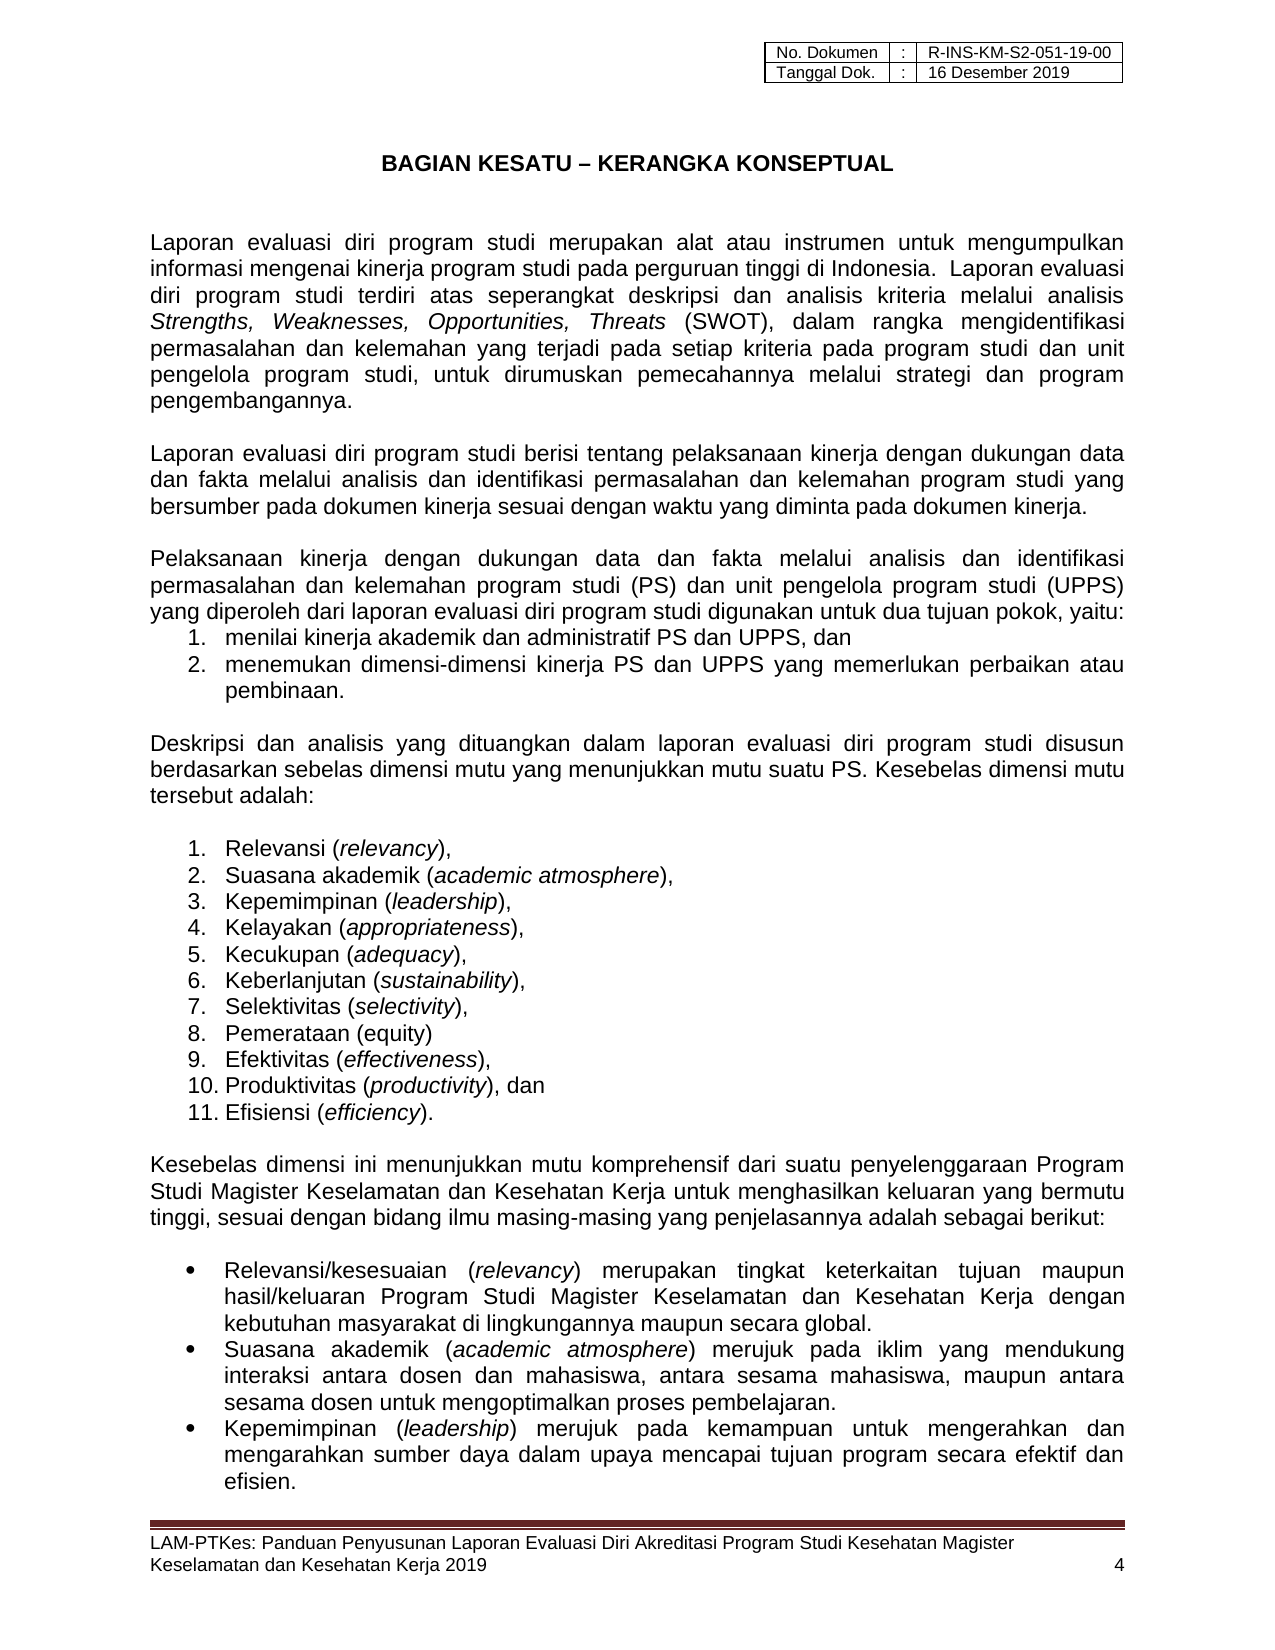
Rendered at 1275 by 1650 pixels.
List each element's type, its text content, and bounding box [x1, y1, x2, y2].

subtitle BAGIAN KESATU – KERANGKA KONSEPTUAL [150, 150, 1125, 176]
list menemukan dimensi-dimensi kinerja PS dan UPPS yang memerlukan perbaikan atau pembinaan. [187, 651, 1125, 703]
list Suasana akademik (academic atmosphere) merujuk pada iklim yang mendukung interaksi antara dosen dan mahasiswa, antara sesama mahasiswa, maupun antara sesama dosen untuk mengoptimalkan proses pembelajaran. [186, 1336, 1125, 1415]
list Efisiensi (efficiency). [187, 1099, 1125, 1125]
text Laporan evaluasi diri program studi berisi tentang pelaksanaan kinerja dengan dukungan data dan fakta melalui analisis dan identifikasi permasalahan dan kelemahan program studi yang bersumber pada dokumen kinerja sesuai dengan waktu yang diminta pada dokumen kinerja. [150, 440, 1125, 519]
list Keberlanjutan (sustainability), [187, 967, 1125, 993]
text Laporan evaluasi diri program studi merupakan alat atau instrumen untuk mengumpulkan informasi mengenai kinerja program studi pada perguruan tinggi di Indonesia. Laporan evaluasi diri program studi terdiri atas seperangkat deskripsi dan analisis kriteria melalui analisis Strengths, Weaknesses, Opportunities, Threats (SWOT), dalam rangka mengidentifikasi permasalahan dan kelemahan yang terjadi pada setiap kriteria pada program studi dan unit pengelola program studi, untuk dirumuskan pemecahannya melalui strategi dan program pengembangannya. [150, 229, 1125, 413]
list Kecukupan (adequacy), [187, 941, 1125, 967]
list Kepemimpinan (leadership) merujuk pada kemampuan untuk mengerahkan dan mengarahkan sumber daya dalam upaya mencapai tujuan program secara efektif dan efisien. [186, 1415, 1125, 1494]
list menilai kinerja akademik dan administratif PS dan UPPS, dan [187, 624, 1125, 651]
text Kesebelas dimensi ini menunjukkan mutu komprehensif dari suatu penyelenggaraan Program Studi Magister Keselamatan dan Kesehatan Kerja untuk menghasilkan keluaran yang bermutu tinggi, sesuai dengan bidang ilmu masing-masing yang penjelasannya adalah sebagai berikut: [150, 1151, 1125, 1231]
list Relevansi/kesesuaian (relevancy) merupakan tingkat keterkaitan tujuan maupun hasil/keluaran Program Studi Magister Keselamatan dan Kesehatan Kerja dengan kebutuhan masyarakat di lingkungannya maupun secara global. [186, 1257, 1125, 1336]
list Efektivitas (effectiveness), [187, 1046, 1125, 1072]
list Relevansi (relevancy), [187, 835, 1125, 862]
list Produktivitas (productivity), dan [187, 1072, 1125, 1099]
text Pelaksanaan kinerja dengan dukungan data dan fakta melalui analisis dan identifikasi permasalahan dan kelemahan program studi (PS) dan unit pengelola program studi (UPPS) yang diperoleh dari laporan evaluasi diri program studi digunakan untuk dua tujuan pokok, yaitu: [150, 545, 1125, 624]
list Kelayakan (appropriateness), [187, 914, 1125, 941]
list Pemerataan (equity) [187, 1020, 1125, 1046]
text Deskripsi dan analisis yang dituangkan dalam laporan evaluasi diri program studi disusun berdasarkan sebelas dimensi mutu yang menunjukkan mutu suatu PS. Kesebelas dimensi mutu tersebut adalah: [150, 730, 1125, 809]
list Kepemimpinan (leadership), [187, 888, 1125, 914]
list Selektivitas (selectivity), [187, 993, 1125, 1020]
list Suasana akademik (academic atmosphere), [187, 862, 1125, 888]
